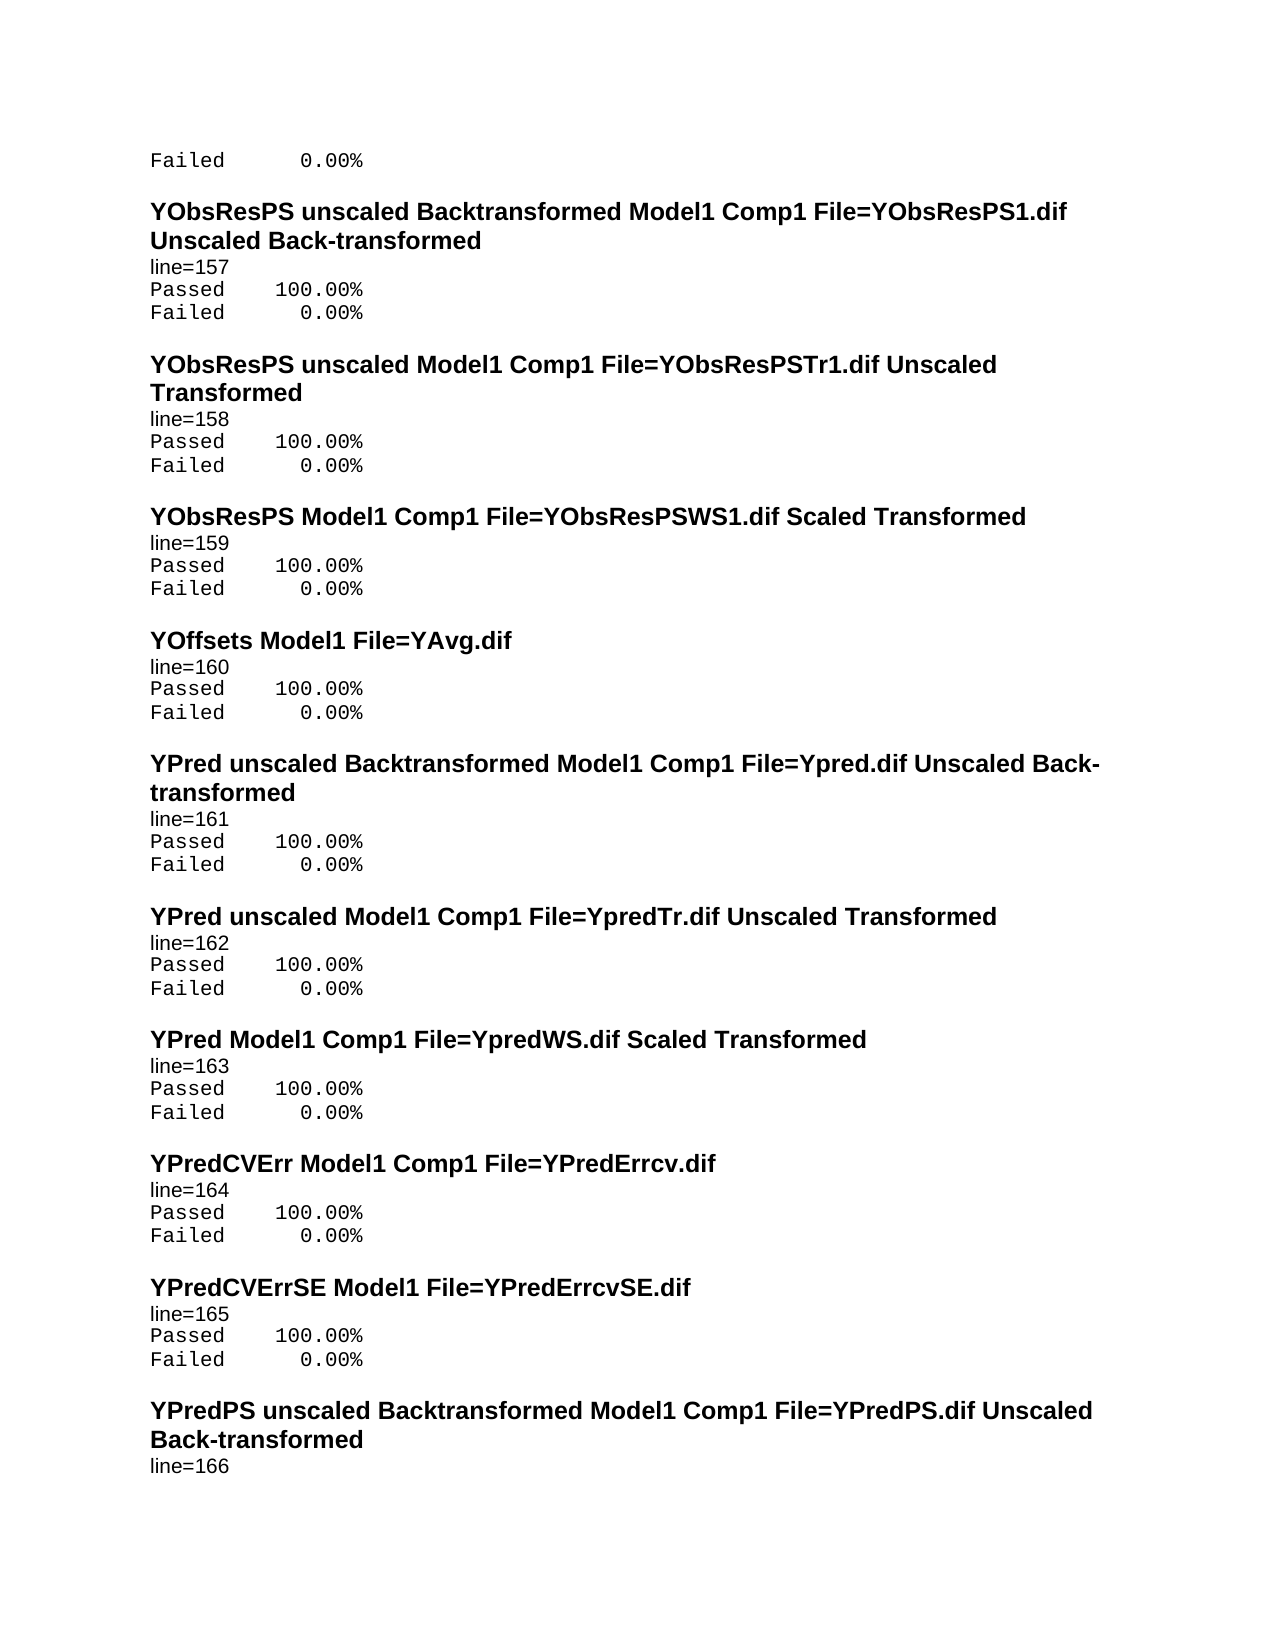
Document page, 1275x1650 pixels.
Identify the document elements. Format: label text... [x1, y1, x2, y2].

text line=160 [150, 654, 1125, 678]
text Failed 0.00% [150, 702, 1125, 726]
text Failed 0.00% [150, 302, 1125, 326]
text line=159 [150, 531, 1125, 555]
text Failed 0.00% [150, 578, 1125, 602]
text YPred unscaled Model1 Comp1 File=YpredTr.dif Unscaled Transformed [150, 902, 1125, 931]
text Failed 0.00% [150, 1102, 1125, 1125]
text Passed 100.00% [150, 678, 1125, 702]
text line=161 [150, 807, 1125, 831]
text YObsResPS Model1 Comp1 File=YObsResPSWS1.dif Scaled Transformed [150, 502, 1125, 531]
text Failed 0.00% [150, 150, 1125, 174]
text line=163 [150, 1054, 1125, 1078]
text line=162 [150, 931, 1125, 954]
text YPredPS unscaled Backtransformed Model1 Comp1 File=YPredPS.dif Unscaled Back-transformed [150, 1396, 1125, 1454]
text line=158 [150, 407, 1125, 431]
text YPred unscaled Backtransformed Model1 Comp1 File=Ypred.dif Unscaled Back-transformed [150, 749, 1125, 807]
text Failed 0.00% [150, 1225, 1125, 1249]
text YPred Model1 Comp1 File=YpredWS.dif Scaled Transformed [150, 1025, 1125, 1054]
text line=166 [150, 1454, 1125, 1478]
text Passed 100.00% [150, 1202, 1125, 1225]
text Passed 100.00% [150, 831, 1125, 854]
text Passed 100.00% [150, 1325, 1125, 1349]
text Failed 0.00% [150, 455, 1125, 478]
text Passed 100.00% [150, 555, 1125, 578]
text YObsResPS unscaled Model1 Comp1 File=YObsResPSTr1.dif Unscaled Transformed [150, 350, 1125, 407]
text Passed 100.00% [150, 1078, 1125, 1102]
text Failed 0.00% [150, 978, 1125, 1002]
text line=165 [150, 1301, 1125, 1325]
text YObsResPS unscaled Backtransformed Model1 Comp1 File=YObsResPS1.dif Unscaled Back-transformed [150, 197, 1125, 255]
text Passed 100.00% [150, 431, 1125, 455]
text YOffsets Model1 File=YAvg.dif [150, 626, 1125, 654]
text Passed 100.00% [150, 279, 1125, 302]
text YPredCVErrSE Model1 File=YPredErrcvSE.dif [150, 1273, 1125, 1301]
text line=157 [150, 255, 1125, 279]
text Failed 0.00% [150, 854, 1125, 878]
text line=164 [150, 1178, 1125, 1202]
text Failed 0.00% [150, 1349, 1125, 1373]
text YPredCVErr Model1 Comp1 File=YPredErrcv.dif [150, 1149, 1125, 1178]
text Passed 100.00% [150, 954, 1125, 978]
